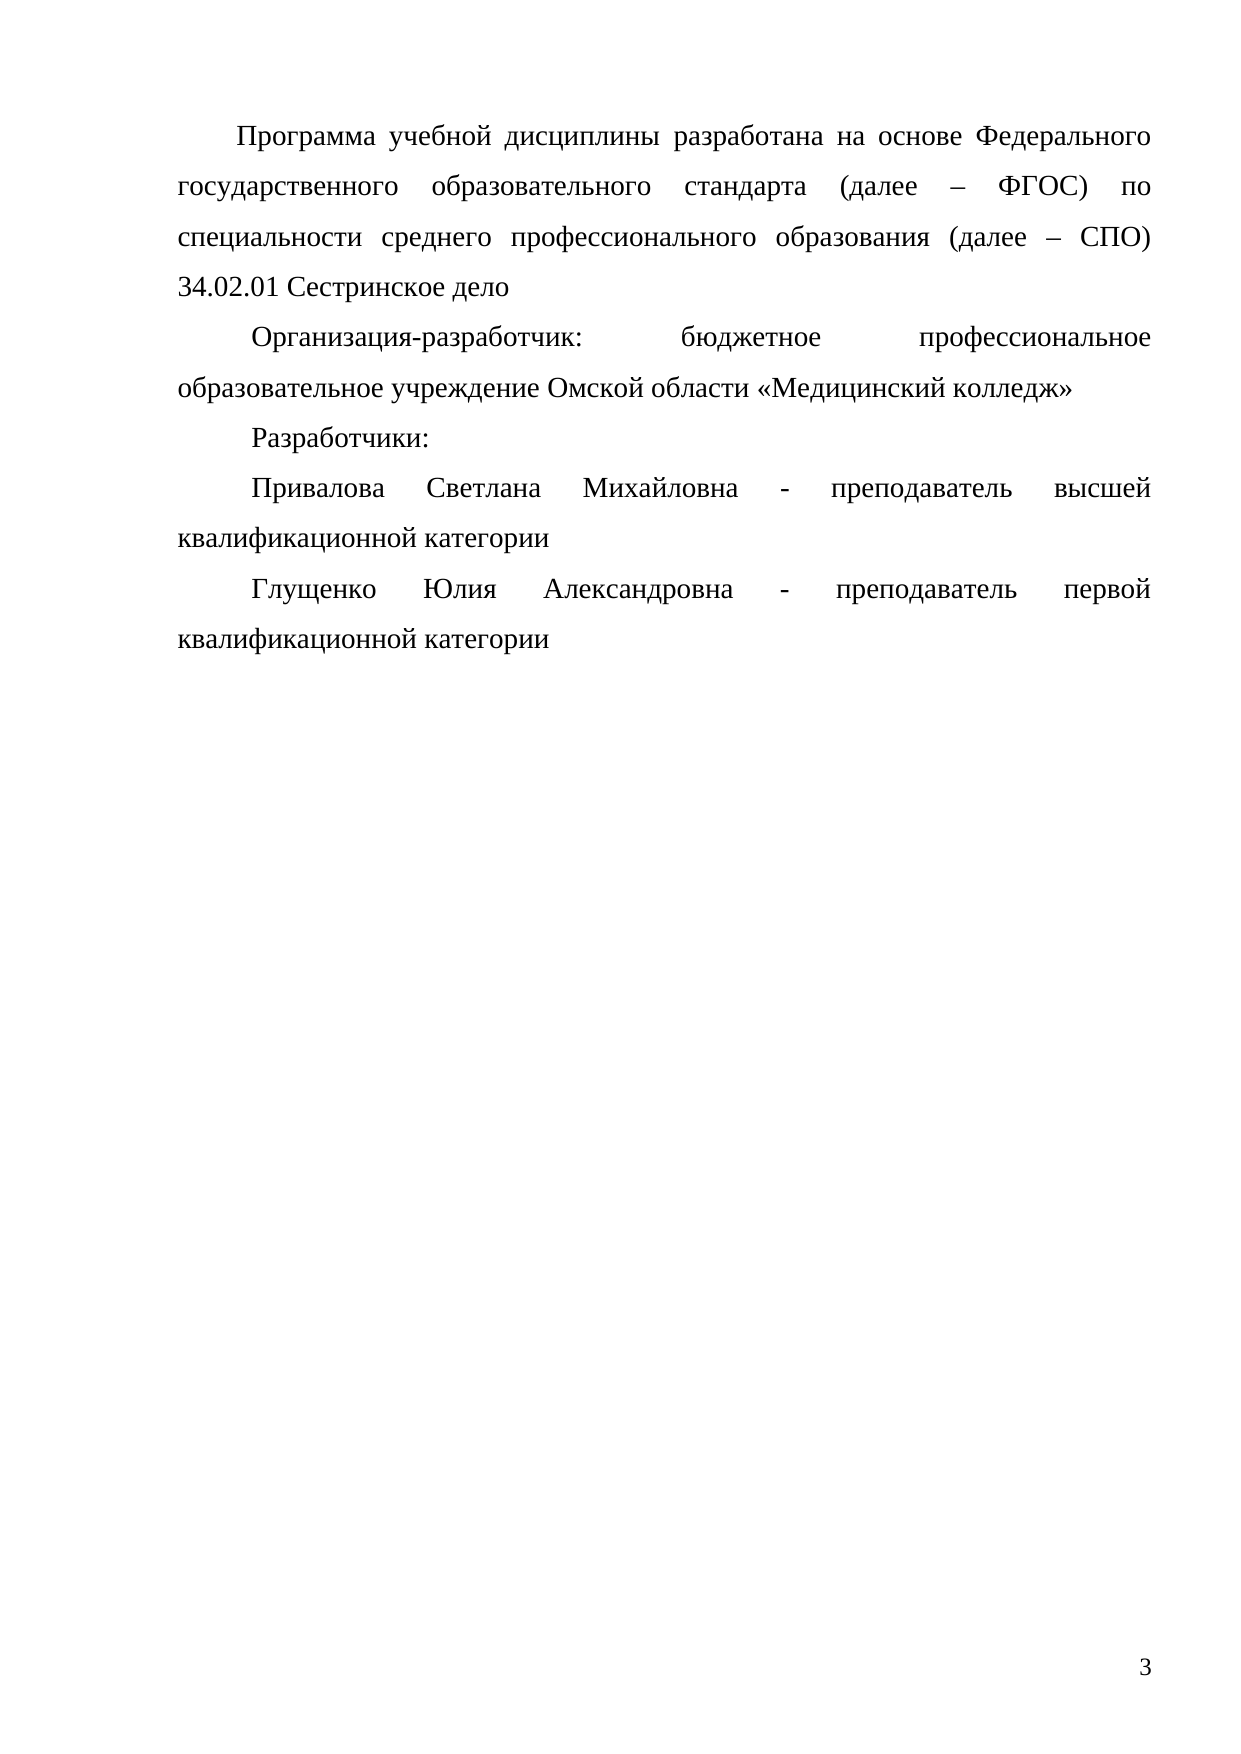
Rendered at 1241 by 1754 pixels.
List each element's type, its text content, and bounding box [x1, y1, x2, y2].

text Глущенко Юлия Александровна - преподаватель первой квалификационной категории [177, 571, 1152, 655]
text Привалова Светлана Михайловна - преподаватель высшей квалификационной категории [177, 470, 1152, 554]
text Организация-разработчик: бюджетное профессиональное образовательное учреждение Омской области «Медицинский колледж» [177, 319, 1152, 403]
text Разработчики: [177, 420, 1152, 453]
text Программа учебной дисциплины разработана на основе Федерального государственного образовательного стандарта (далее – ФГОС) по специальности среднего профессионального образования (далее – СПО) 34.02.01 Сестринское дело [177, 118, 1152, 303]
